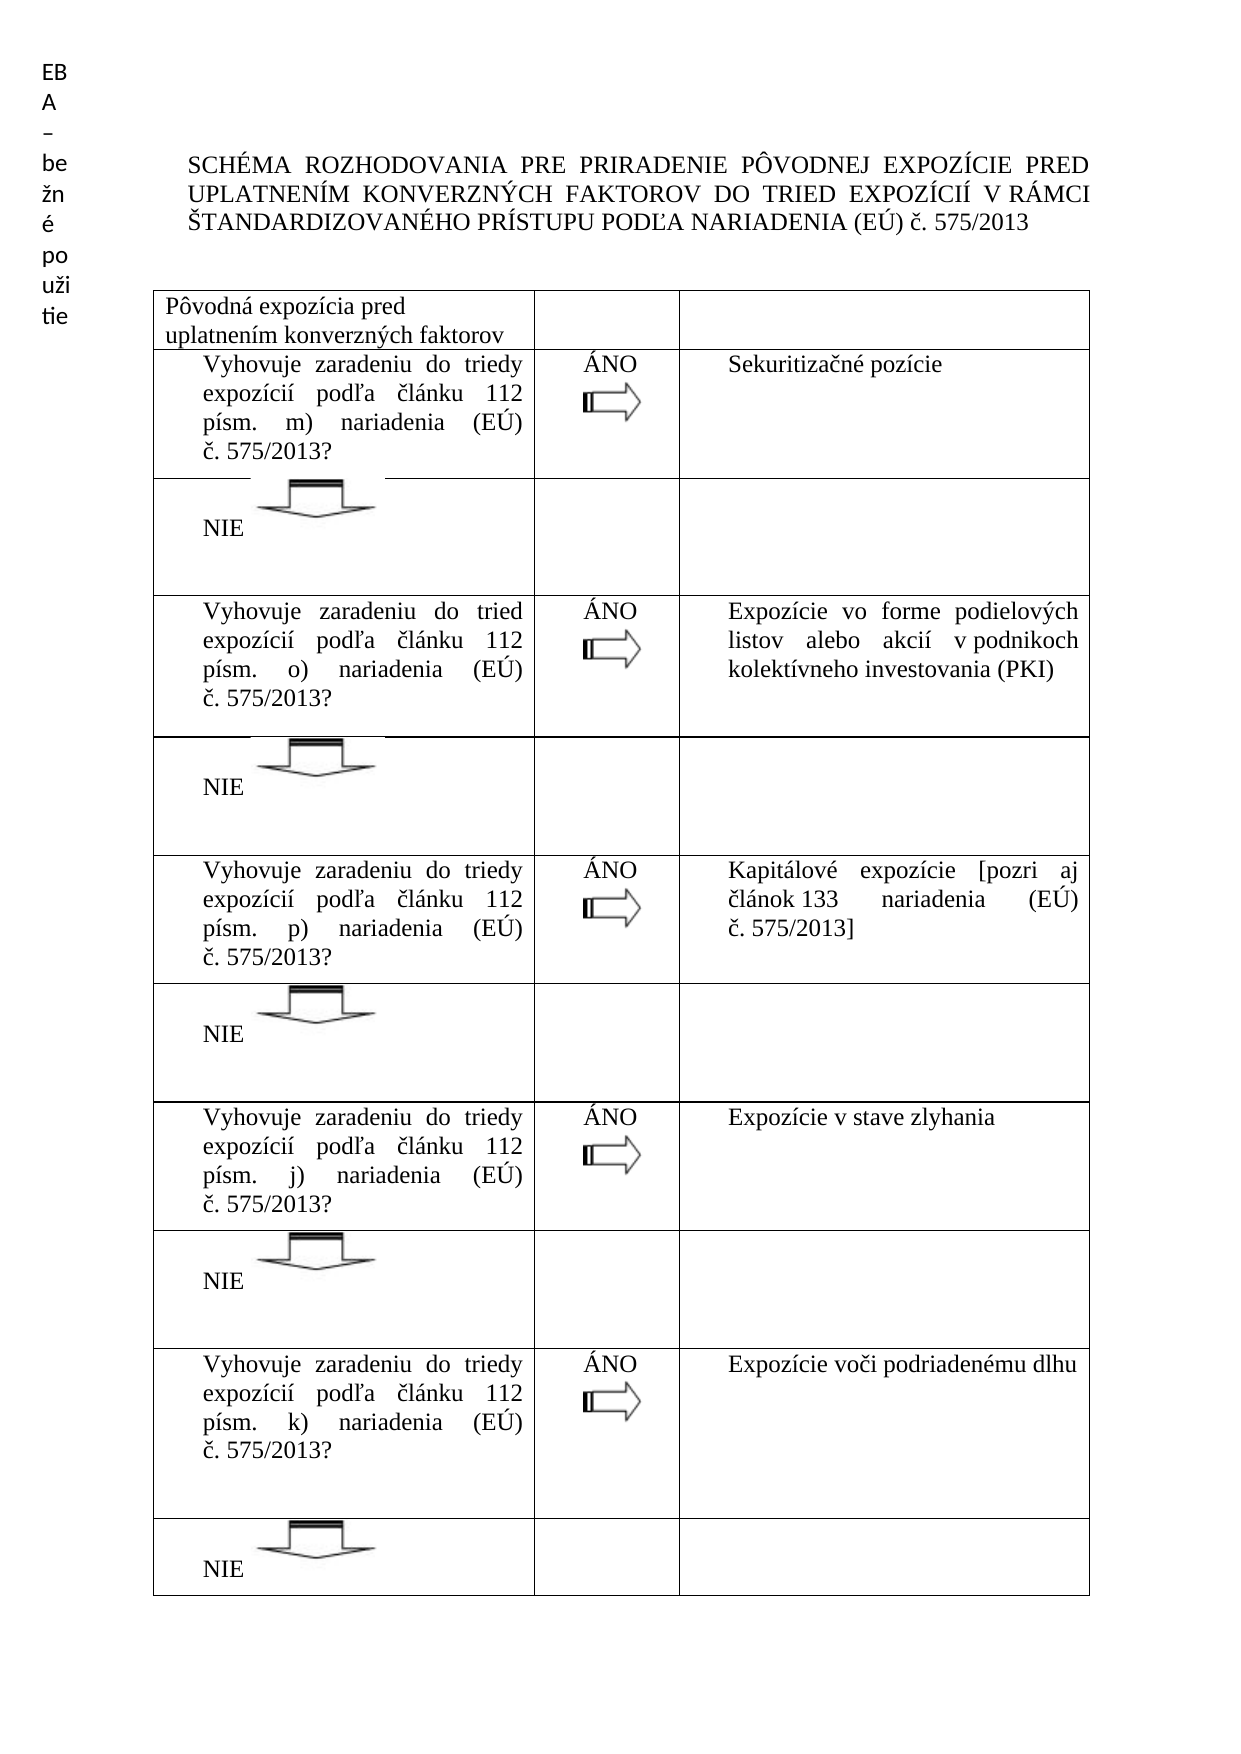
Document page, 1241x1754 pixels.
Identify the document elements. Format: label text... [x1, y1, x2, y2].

table_cell Vyhovuje zaradeniu do triedy expozícií podľa článku 112 písm. m) nariadenia (EÚ) č. 575/2013? [154, 350, 534, 477]
picture [583, 1131, 644, 1177]
table_cell Vyhovuje zaradeniu do triedy expozícií podľa článku 112 písm. j) nariadenia (EÚ) č. 575/2013? [154, 1103, 534, 1230]
table_cell NIE [154, 479, 534, 595]
table_cell Vyhovuje zaradeniu do tried expozícií podľa článku 112 písm. o) nariadenia (EÚ) č. 575/2013? [154, 596, 534, 736]
table_cell [680, 738, 1089, 854]
table_cell NIE [154, 1519, 534, 1595]
table_cell ÁNO [535, 596, 679, 736]
text SCHÉMA ROZHODOVANIA PRE PRIRADENIE PÔVODNEJ EXPOZÍCIE PRED UPLATNENÍM KONVERZNÝCH FAKTOROV DO TRIED EXPOZÍCIÍ V RÁMCI ŠTANDARDIZOVANÉHO PRÍSTUPU PODĽA NARIADENIA (EÚ) č. 575/2013 [187, 150, 1090, 236]
table_cell [680, 479, 1089, 595]
picture [250, 737, 385, 796]
table_cell Expozície vo forme podielových listov alebo akcií v podnikoch kolektívneho investovania (PKI) [680, 596, 1089, 736]
table_cell ÁNO [535, 1103, 679, 1230]
picture [250, 478, 385, 537]
picture [250, 984, 385, 1043]
table_cell [535, 479, 679, 595]
picture [583, 884, 644, 930]
table_cell [680, 1231, 1089, 1348]
table_cell NIE [154, 738, 534, 854]
table_cell Expozície voči podriadenému dlhu [680, 1349, 1089, 1518]
table_cell ÁNO [535, 856, 679, 983]
table_cell Expozície v stave zlyhania [680, 1103, 1089, 1230]
table_cell NIE [154, 1231, 534, 1348]
table_header [535, 291, 679, 348]
table_cell [535, 984, 679, 1101]
table_cell [680, 1519, 1089, 1595]
picture [583, 378, 644, 424]
table_cell Sekuritizačné pozície [680, 350, 1089, 477]
table_cell [535, 1519, 679, 1595]
table_cell [535, 738, 679, 854]
table_cell [680, 984, 1089, 1101]
table_cell ÁNO [535, 350, 679, 477]
table_cell ÁNO [535, 1349, 679, 1518]
table_cell [535, 1231, 679, 1348]
table_header Pôvodná expozícia pred uplatnením konverzných faktorov [154, 291, 534, 348]
picture [583, 1378, 644, 1424]
table_cell Vyhovuje zaradeniu do triedy expozícií podľa článku 112 písm. k) nariadenia (EÚ) č. 575/2013? [154, 1349, 534, 1518]
table_cell Kapitálové expozície [pozri aj článok 133 nariadenia (EÚ) č. 575/2013] [680, 856, 1089, 983]
picture [583, 625, 644, 671]
picture [250, 1519, 385, 1578]
table_cell NIE [154, 984, 534, 1101]
picture [250, 1231, 385, 1289]
table_cell Vyhovuje zaradeniu do triedy expozícií podľa článku 112 písm. p) nariadenia (EÚ) č. 575/2013? [154, 856, 534, 983]
table_header [680, 291, 1089, 348]
